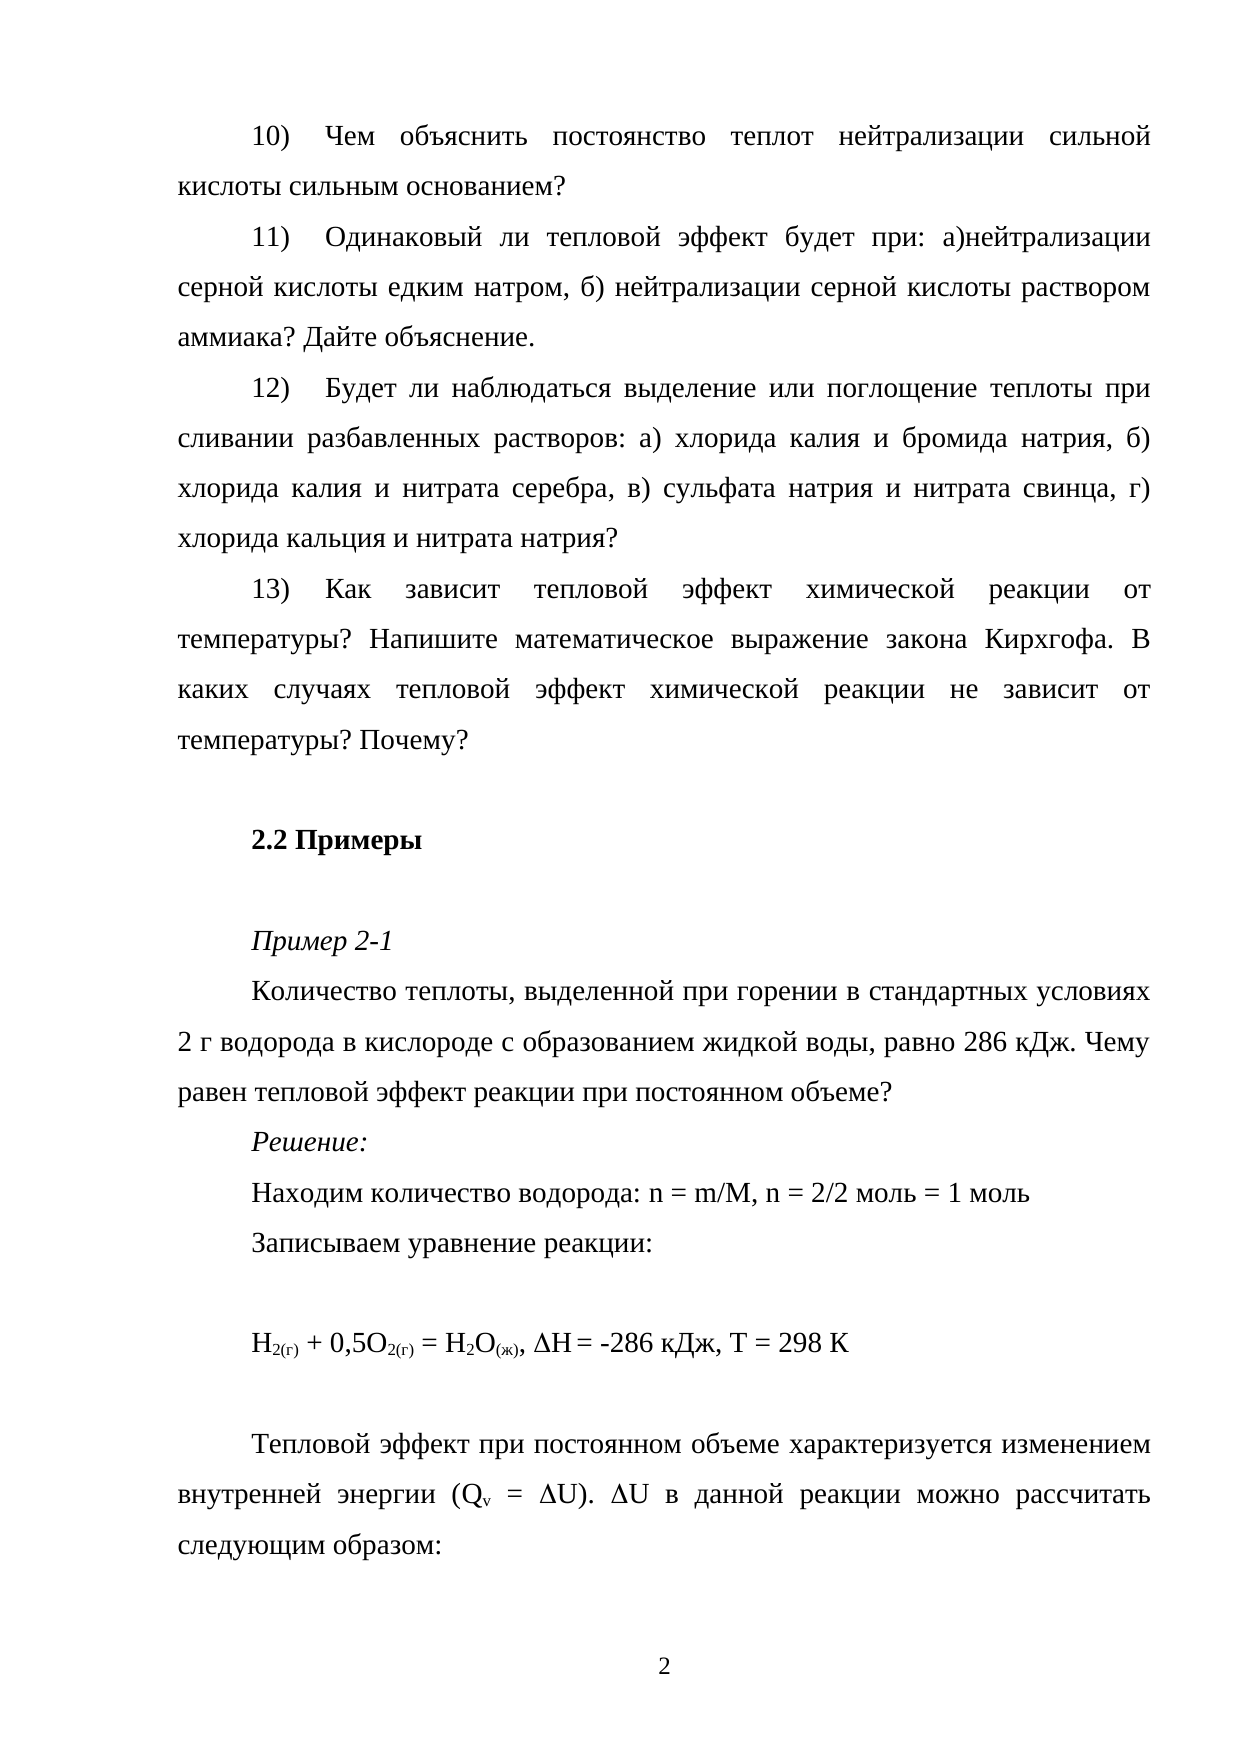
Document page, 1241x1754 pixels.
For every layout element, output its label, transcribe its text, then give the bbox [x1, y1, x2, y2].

text 2.2 Примеры [177, 822, 1152, 856]
text Записываем уравнение реакции: [177, 1225, 1152, 1258]
list Будет ли наблюдаться выделение или поглощение теплоты при сливании разбавленных растворов: а) хлорида калия и бромида натрия, б) хлорида калия и нитрата серебра, в) сульфата натрия и нитрата свинца, г) хлорида кальция и нитрата натрия? [177, 370, 1152, 554]
list Чем объяснить постоянство теплот нейтрализации сильной кислоты сильным основанием? [177, 118, 1152, 202]
text Находим количество водорода: n = m/М, n = 2/2 моль = 1 моль [177, 1175, 1152, 1208]
subtitle Пример 2-1 [177, 923, 1152, 957]
text Количество теплоты, выделенной при горении в стандартных условиях водорода в кислороде с образованием жидкой воды, равно 286 кДж. Чему равен тепловой эффект реакции при постоянном объеме? [177, 973, 1152, 1108]
text Н2(г) + 0,5О2(г) = Н2О(ж), Н = -286 кДж, Т = 298 К [177, 1326, 1152, 1359]
list Одинаковый ли тепловой эффект будет при: а)нейтрализации серной кислоты едким натром, б) нейтрализации серной кислоты раствором аммиака? Дайте объяснение. [177, 219, 1152, 353]
list Как зависит тепловой эффект химической реакции от температуры? Напишите математическое выражение закона Кирхгофа. В каких случаях тепловой эффект химической реакции не зависит от температуры? Почему? [177, 571, 1152, 755]
text Тепловой эффект при постоянном объеме характеризуется изменением внутренней энергии (Qv = U). U в данной реакции можно рассчитать следующим образом: [177, 1426, 1152, 1561]
text Решение: [177, 1124, 1152, 1158]
